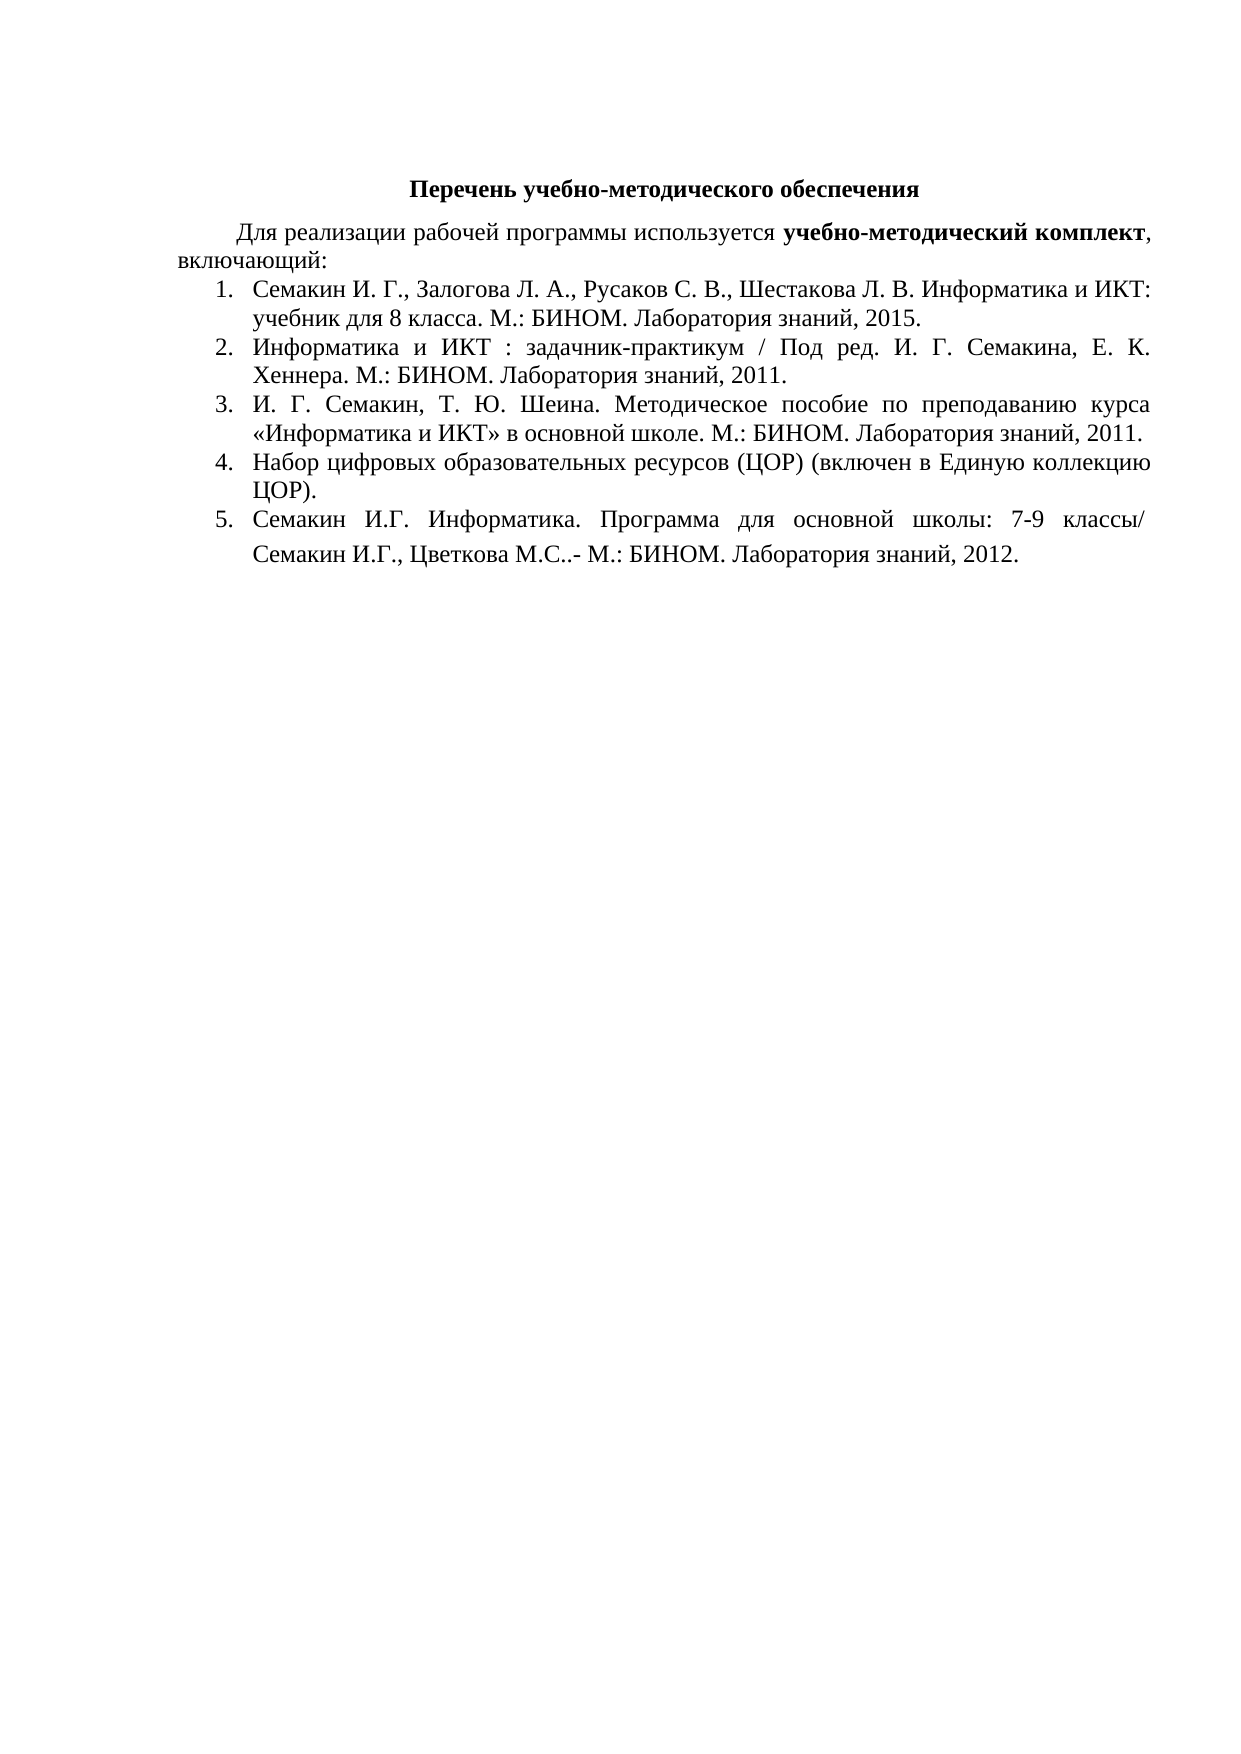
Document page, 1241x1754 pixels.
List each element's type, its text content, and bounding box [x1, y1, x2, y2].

list Информатика и ИКТ : задачник-практикум / Под ред. И. Г. Семакина, Е. К. Хеннера. М.: БИНОМ. Лаборатория знаний, 2011. [215, 332, 1152, 389]
list Семакин И.Г. Информатика. Программа для основной школы: 7-9 классы/ Семакин И.Г., Цветкова М.С..- М.: БИНОМ. Лаборатория знаний, 2012. [215, 504, 1146, 568]
list И. Г. Семакин, Т. Ю. Шеина. Методическое пособие по преподаванию курса «Информатика и ИКТ» в основной школе. М.: БИНОМ. Лаборатория знаний, 2011. [215, 389, 1152, 447]
text Для реализации рабочей программы используется учебно-методический комплект, включающий: [177, 217, 1152, 274]
list Набор цифровых образовательных ресурсов (ЦОР) (включен в Единую коллекцию ЦОР). [215, 447, 1152, 504]
text Перечень учебно-методического обеспечения [177, 174, 1152, 202]
list Семакин И. Г., Залогова Л. А., Русаков С. В., Шестакова Л. В. Информатика и ИКТ: учебник для 8 класса. М.: БИНОМ. Лаборатория знаний, 2015. [215, 274, 1152, 332]
